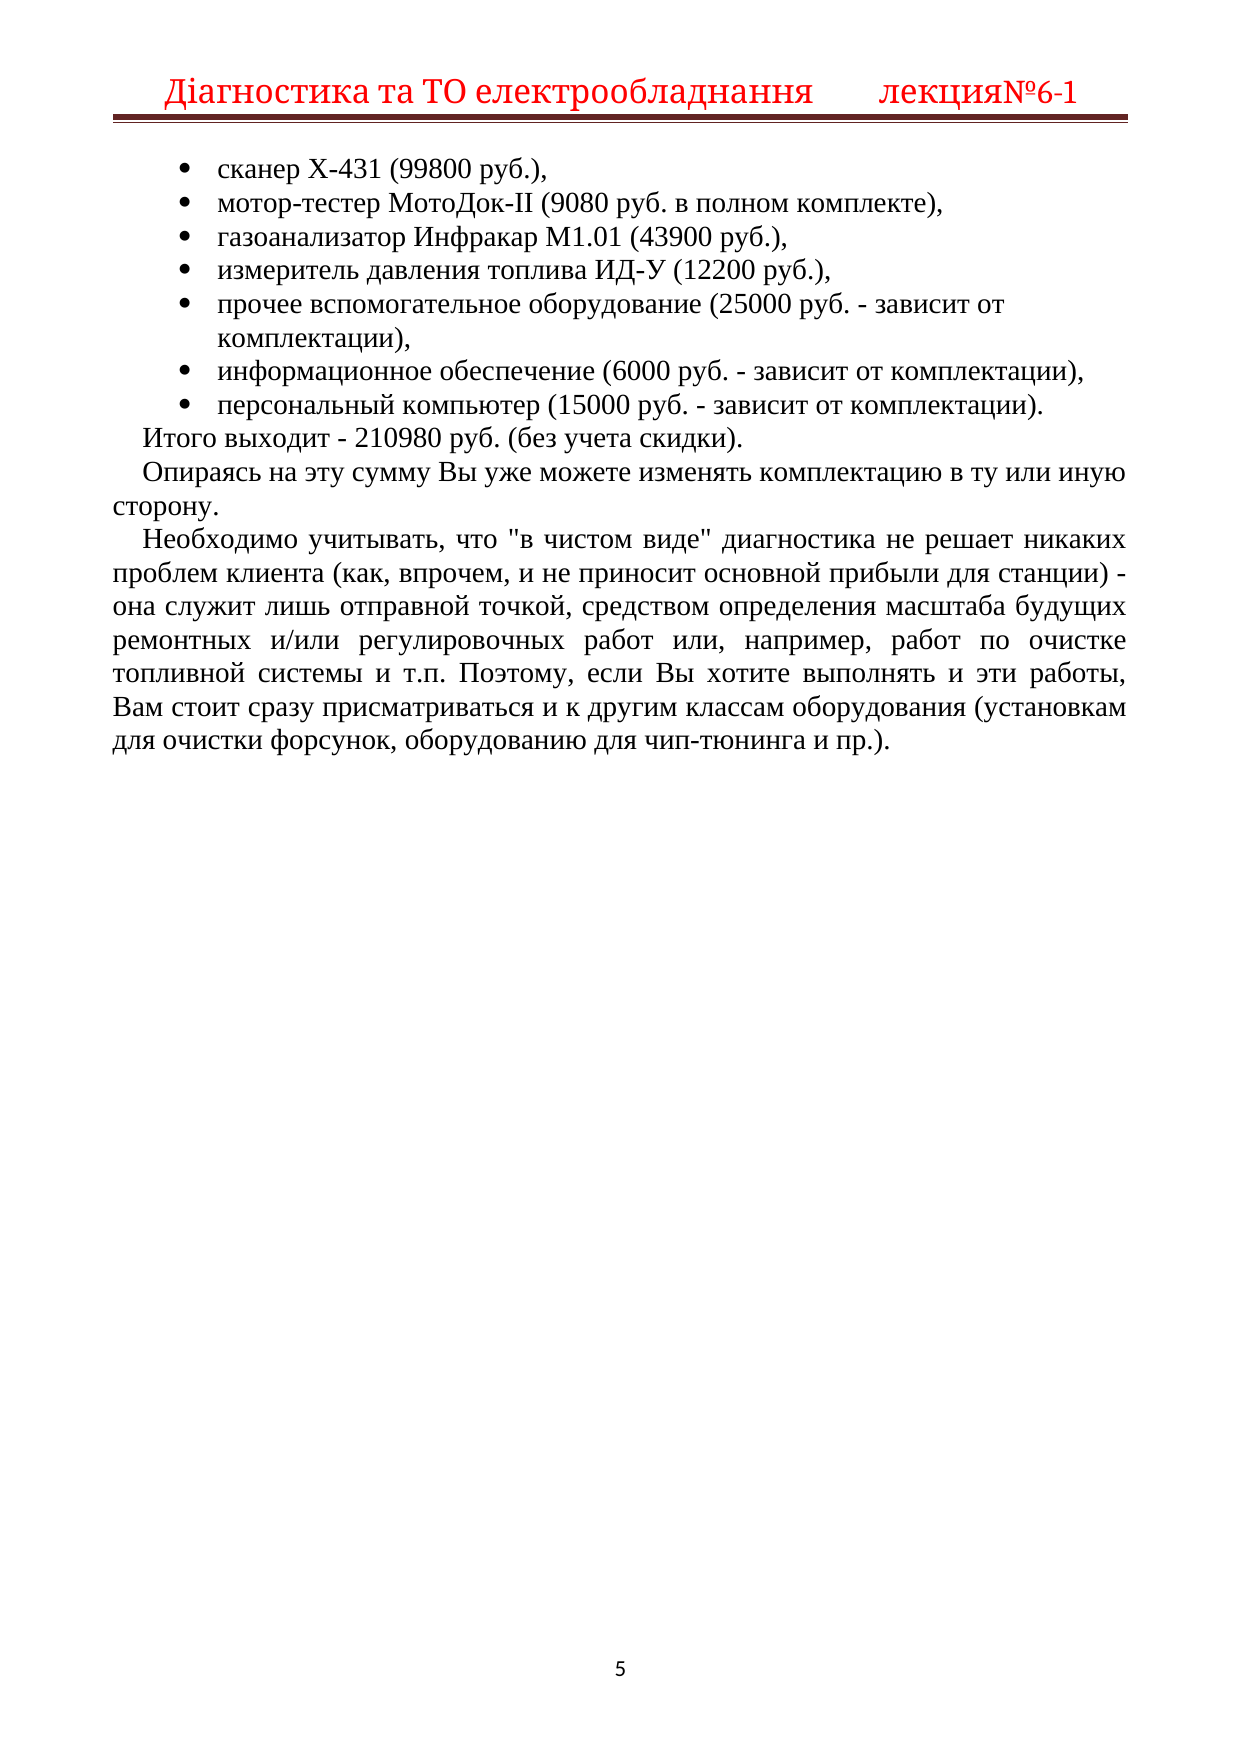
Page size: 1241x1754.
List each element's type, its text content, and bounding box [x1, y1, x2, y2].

text Необходимо учитывать, что "в чистом виде" диагностика не решает никаких проблем клиента (как, впрочем, и не приносит основной прибыли для станции) - она служит лишь отправной точкой, средством определения масштаба будущих ремонтных и/или регулировочных работ или, например, работ по очистке топливной системы и т.п. Поэтому, если Вы хотите выполнять и эти работы, Вам стоит сразу присматриваться и к другим классам оборудования (установкам для очистки форсунок, оборудованию для чип-тюнинга и пр.). [112, 521, 1128, 756]
list измеритель давления топлива ИД-У (12200 руб.), [179, 252, 1128, 286]
text Опираясь на эту сумму Вы уже можете изменять комплектацию в ту или иную сторону. [112, 454, 1128, 521]
list персональный компьютер (15000 руб. - зависит от комплектации). [179, 387, 1128, 421]
list мотор-тестер МотоДок-II (9080 руб. в полном комплекте), [179, 185, 1128, 219]
list информационное обеспечение (6000 руб. - зависит от комплектации), [179, 353, 1128, 387]
list газоанализатор Инфракар М1.01 (43900 руб.), [179, 219, 1128, 252]
list прочее вспомогательное оборудование (25000 руб. - зависит от комплектации), [179, 286, 1128, 353]
list сканер Х-431 (99800 руб.), [179, 152, 1128, 185]
text Итого выходит - 210980 руб. (без учета скидки). [112, 421, 1128, 454]
